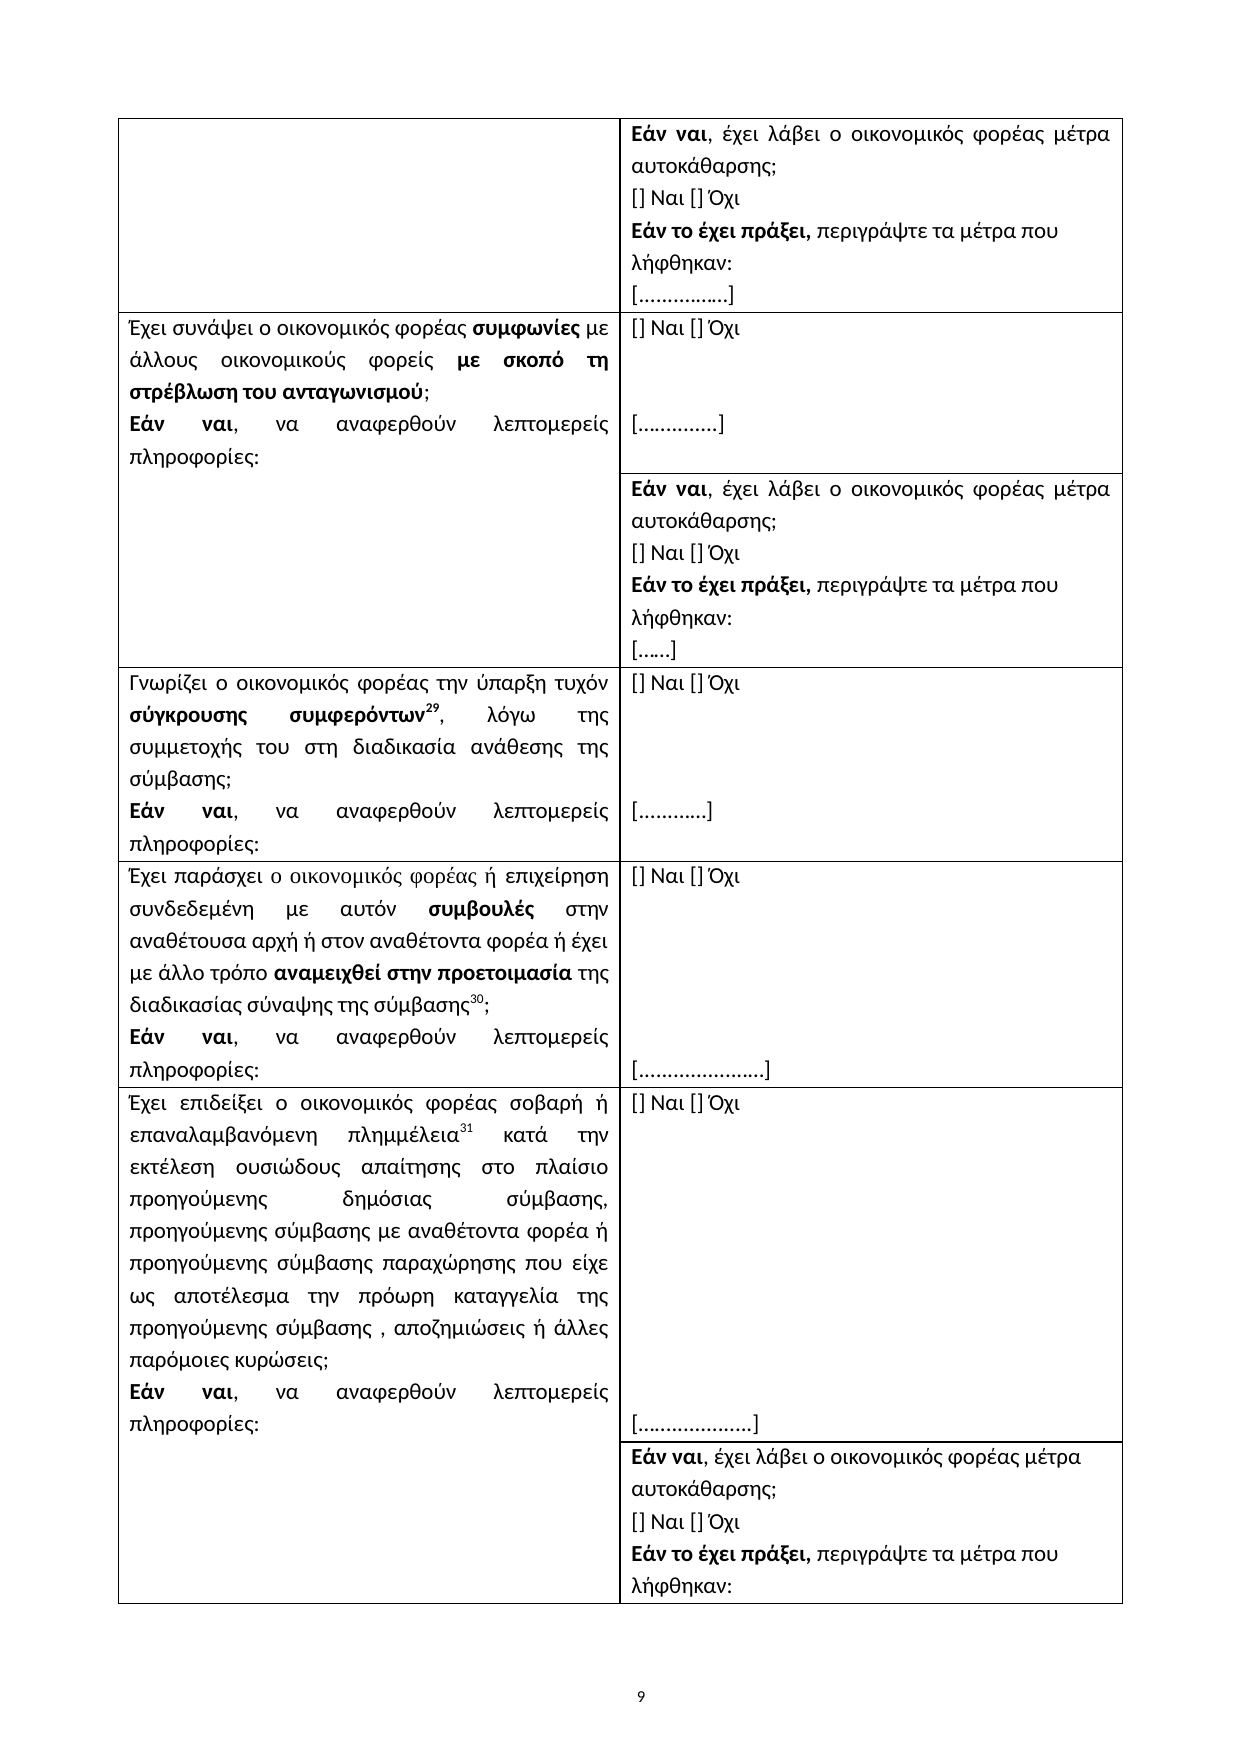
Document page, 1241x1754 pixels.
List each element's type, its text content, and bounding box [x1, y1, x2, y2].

table_cell [] Ναι [] Όχι [….................] [621, 1088, 1122, 1441]
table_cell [621, 119, 1122, 312]
table_cell Εάν ναι, έχει λάβει ο οικονομικός φορέας μέτρα αυτοκάθαρσης; [] Ναι [] Όχι Εάν το έχει πράξει, περιγράψτε τα μέτρα που λήφθηκαν: [……] [621, 474, 1122, 667]
table_cell [] Ναι [] Όχι [...................…] [621, 862, 1122, 1087]
table_cell [] Ναι [] Όχι [.........…] [621, 668, 1122, 861]
table_cell Έχει παράσχει ο οικονομικός φορέας ή επιχείρηση συνδεδεμένη με αυτόν συμβουλές στην αναθέτουσα αρχή ή στον αναθέτοντα φορέα ή έχει με άλλο τρόπο αναμειχθεί στην προετοιμασία της διαδικασίας σύναψης της σύμβασης; Εάν ναι, να αναφερθούν λεπτομερείς πληροφορίες: [119, 862, 619, 1087]
table_cell Έχει επιδείξει ο οικονομικός φορέας σοβαρή ή επαναλαμβανόμενη πλημμέλεια κατά την εκτέλεση ουσιώδους απαίτησης στο πλαίσιο προηγούμενης δημόσιας σύμβασης, προηγούμενης σύμβασης με αναθέτοντα φορέα ή προηγούμενης σύμβασης παραχώρησης που είχε ως αποτέλεσμα την πρόωρη καταγγελία της προηγούμενης σύμβασης , αποζημιώσεις ή άλλες παρόμοιες κυρώσεις; Εάν ναι, να αναφερθούν λεπτομερείς πληροφορίες: [119, 1088, 619, 1603]
table_cell Γνωρίζει ο οικονομικός φορέας την ύπαρξη τυχόν σύγκρουσης συμφερόντων, λόγω της συμμετοχής του στη διαδικασία ανάθεσης της σύμβασης; Εάν ναι, να αναφερθούν λεπτομερείς πληροφορίες: [119, 668, 619, 861]
table_cell Έχει συνάψει ο οικονομικός φορέας συμφωνίες με άλλους οικονομικούς φορείς με σκοπό τη στρέβλωση του ανταγωνισμού; Εάν ναι, να αναφερθούν λεπτομερείς πληροφορίες: [119, 313, 619, 667]
table_cell [] Ναι [] Όχι […...........] [621, 313, 1122, 473]
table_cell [621, 1443, 1122, 1603]
